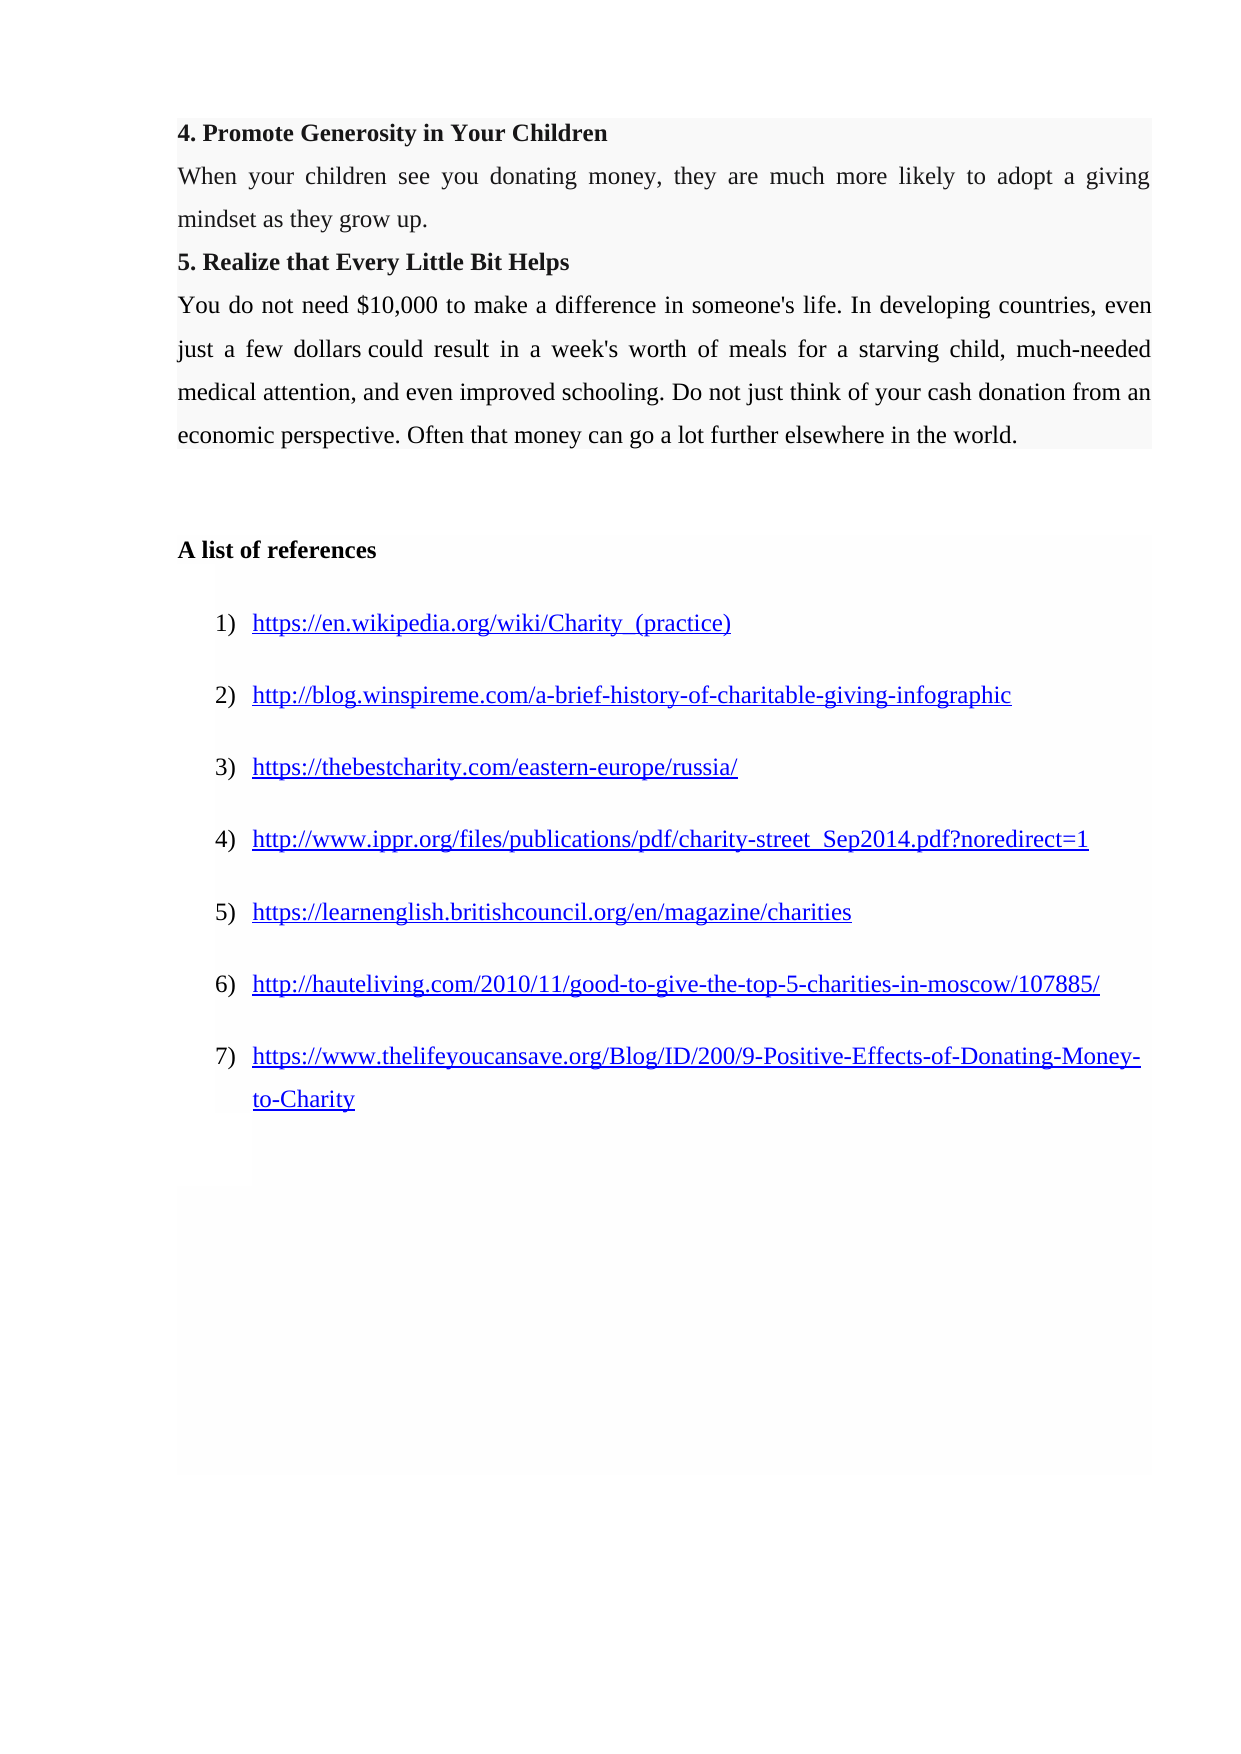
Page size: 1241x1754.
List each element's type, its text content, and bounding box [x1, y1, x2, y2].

list https://en.wikipedia.org/wiki/Charity_(practice) [215, 608, 1152, 636]
list https://www.thelifeyoucansave.org/Blog/ID/200/9-Positive-Effects-of-Donating-Money-to-Charity [215, 1041, 1152, 1113]
list http://blog.winspireme.com/a-brief-history-of-charitable-giving-infographic [215, 680, 1152, 709]
list http://www.ippr.org/files/publications/pdf/charity-street_Sep2014.pdf?noredirect=1 [215, 824, 1152, 853]
text 5. Realize that Every Little Bit Helps You do not need $10,000 to make a difference in someone's life. In developing countries, even just a few dollars could result in a week's worth of meals for a starving child, much-needed medical attention, and even improved schooling. Do not just think of your cash donation from an economic perspective. Often that money can go a lot further elsewhere in the world. [177, 247, 1152, 449]
list http://hauteliving.com/2010/11/good-to-give-the-top-5-charities-in-moscow/107885/ [215, 969, 1152, 998]
text A list of references [177, 535, 1152, 564]
list https://learnenglish.britishcouncil.org/en/magazine/charities [215, 897, 1152, 926]
text 4. Promote Generosity in Your Children When your children see you donating money, they are much more likely to adopt a giving mindset as they grow up. [177, 118, 1152, 233]
list https://thebestcharity.com/eastern-europe/russia/ [215, 752, 1152, 781]
